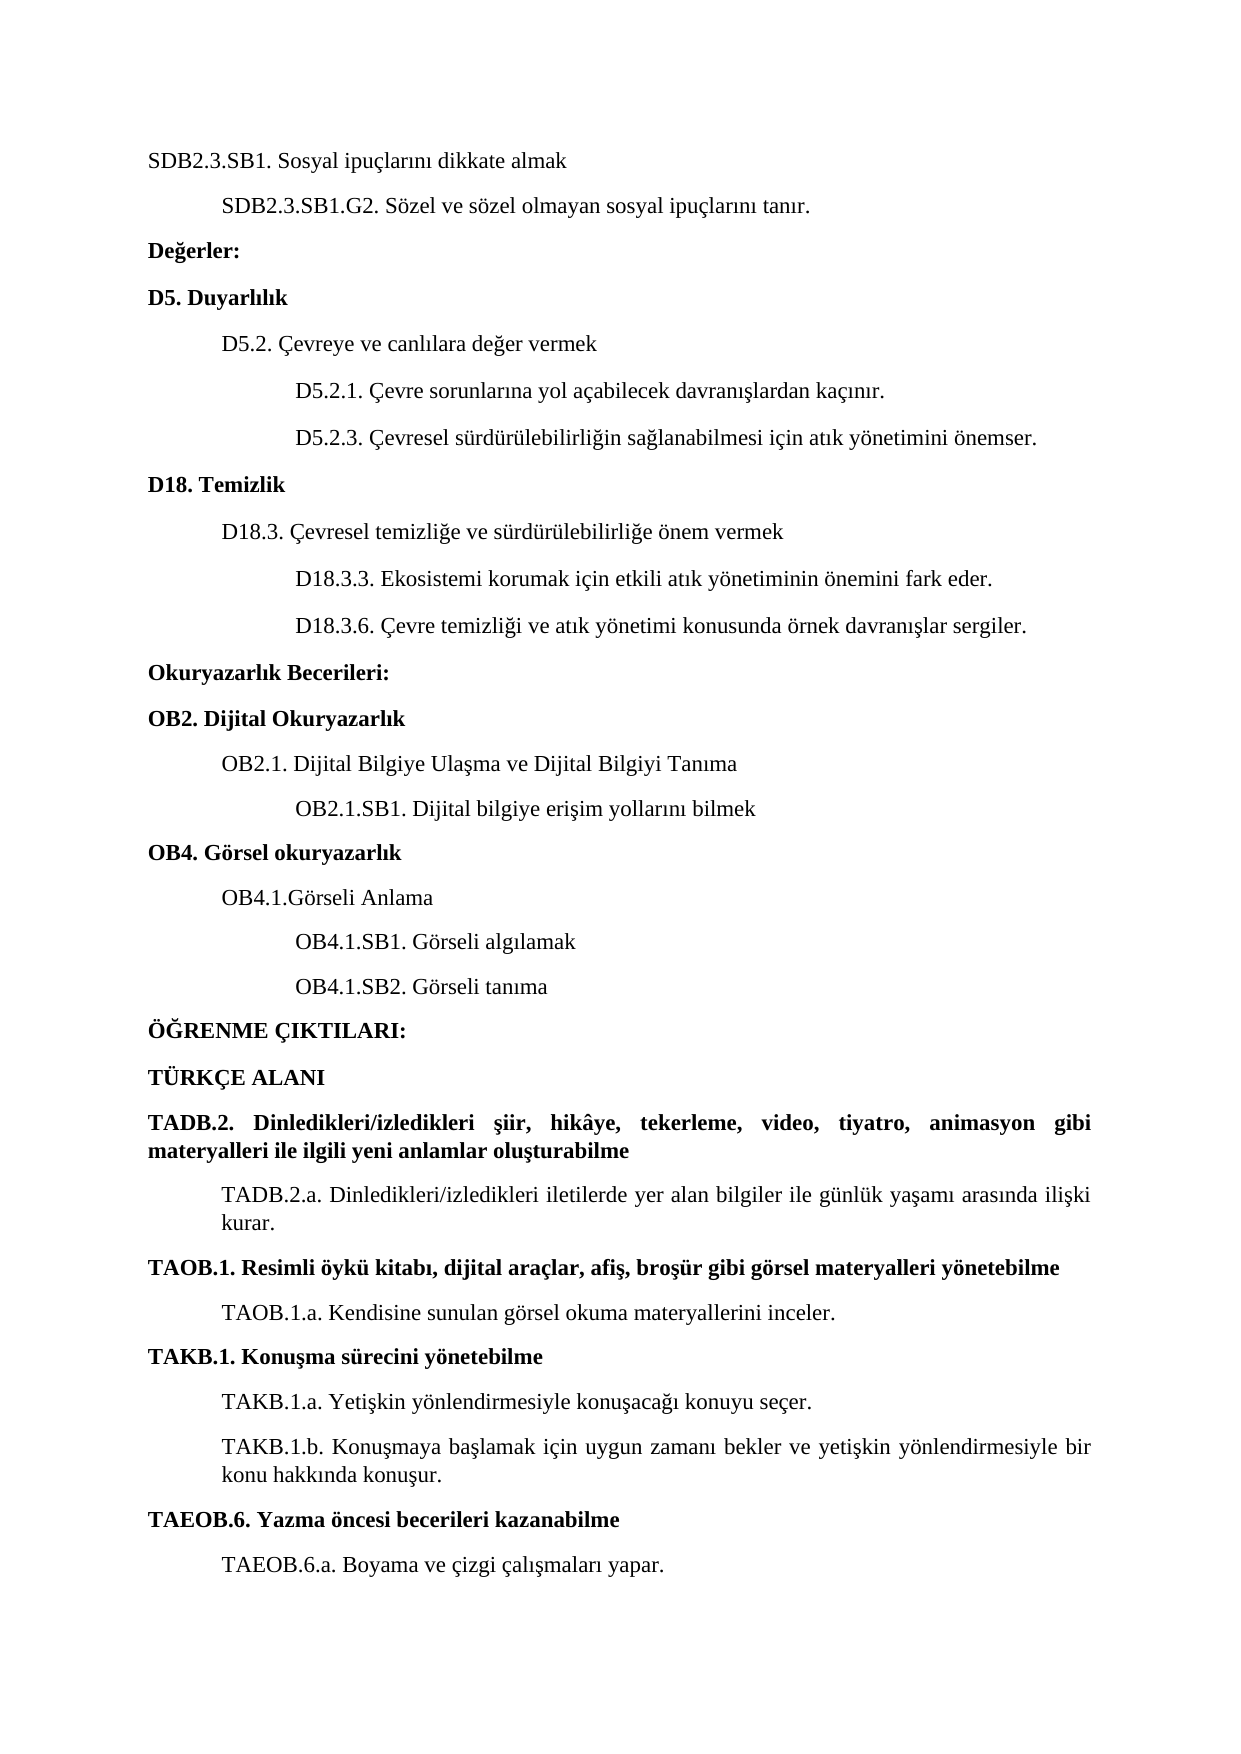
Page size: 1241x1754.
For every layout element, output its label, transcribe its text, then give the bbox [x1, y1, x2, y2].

text TAKB.1.b. Konuşmaya başlamak için uygun zamanı bekler ve yetişkin yönlendirmesiyle bir konu hakkında konuşur. [221, 1433, 1093, 1488]
text TÜRKÇE ALANI [148, 1064, 1093, 1091]
text OB4.1.SB1. Görseli algılamak [148, 928, 1093, 955]
text Değerler: [148, 237, 1093, 263]
text D18.3.6. Çevre temizliği ve atık yönetimi konusunda örnek davranışlar sergiler. [221, 612, 1093, 638]
text D18. Temizlik [148, 471, 1093, 497]
text D5.2.1. Çevre sorunlarına yol açabilecek davranışlardan kaçınır. [148, 377, 1093, 404]
text TAKB.1. Konuşma sürecini yönetebilme [148, 1343, 1093, 1369]
text D5.2.3. Çevresel sürdürülebilirliğin sağlanabilmesi için atık yönetimini önemser. [221, 424, 1093, 451]
text OB4.1.Görseli Anlama [148, 884, 1093, 910]
text OB2. Dijital Okuryazarlık [148, 706, 1093, 732]
text TAOB.1. Resimli öykü kitabı, dijital araçlar, afiş, broşür gibi görsel materyalleri yönetebilme [148, 1254, 1093, 1280]
text OB4.1.SB2. Görseli tanıma [221, 973, 1093, 999]
text ÖĞRENME ÇIKTILARI: [148, 1018, 1093, 1044]
text Okuryazarlık Becerileri: [148, 659, 1093, 685]
text OB4. Görsel okuryazarlık [148, 839, 1093, 866]
text TAOB.1.a. Kendisine sunulan görsel okuma materyallerini inceler. [148, 1299, 1093, 1325]
text SDB2.3.SB1.G2. Sözel ve sözel olmayan sosyal ipuçlarını tanır. [148, 192, 1093, 218]
text TADB.2.a. Dinledikleri/izledikleri iletilerde yer alan bilgiler ile günlük yaşamı arasında ilişki kurar. [221, 1182, 1093, 1236]
text SDB2.3.SB1. Sosyal ipuçlarını dikkate almak [148, 148, 1093, 174]
text TAEOB.6.a. Boyama ve çizgi çalışmaları yapar. [148, 1551, 1093, 1577]
text D18.3. Çevresel temizliğe ve sürdürülebilirliğe önem vermek [148, 518, 1093, 544]
text TAKB.1.a. Yetişkin yönlendirmesiyle konuşacağı konuyu seçer. [148, 1388, 1093, 1415]
text OB2.1.SB1. Dijital bilgiye erişim yollarını bilmek [148, 795, 1093, 821]
text TAEOB.6. Yazma öncesi becerileri kazanabilme [148, 1506, 1093, 1533]
text D5. Duyarlılık [148, 284, 1093, 310]
text D18.3.3. Ekosistemi korumak için etkili atık yönetiminin önemini fark eder. [148, 565, 1093, 591]
text TADB.2. Dinledikleri/izledikleri şiir, hikâye, tekerleme, video, tiyatro, animasyon gibi materyalleri ile ilgili yeni anlamlar oluşturabilme [148, 1109, 1093, 1163]
text D5.2. Çevreye ve canlılara değer vermek [148, 331, 1093, 357]
text OB2.1. Dijital Bilgiye Ulaşma ve Dijital Bilgiyi Tanıma [148, 750, 1093, 776]
